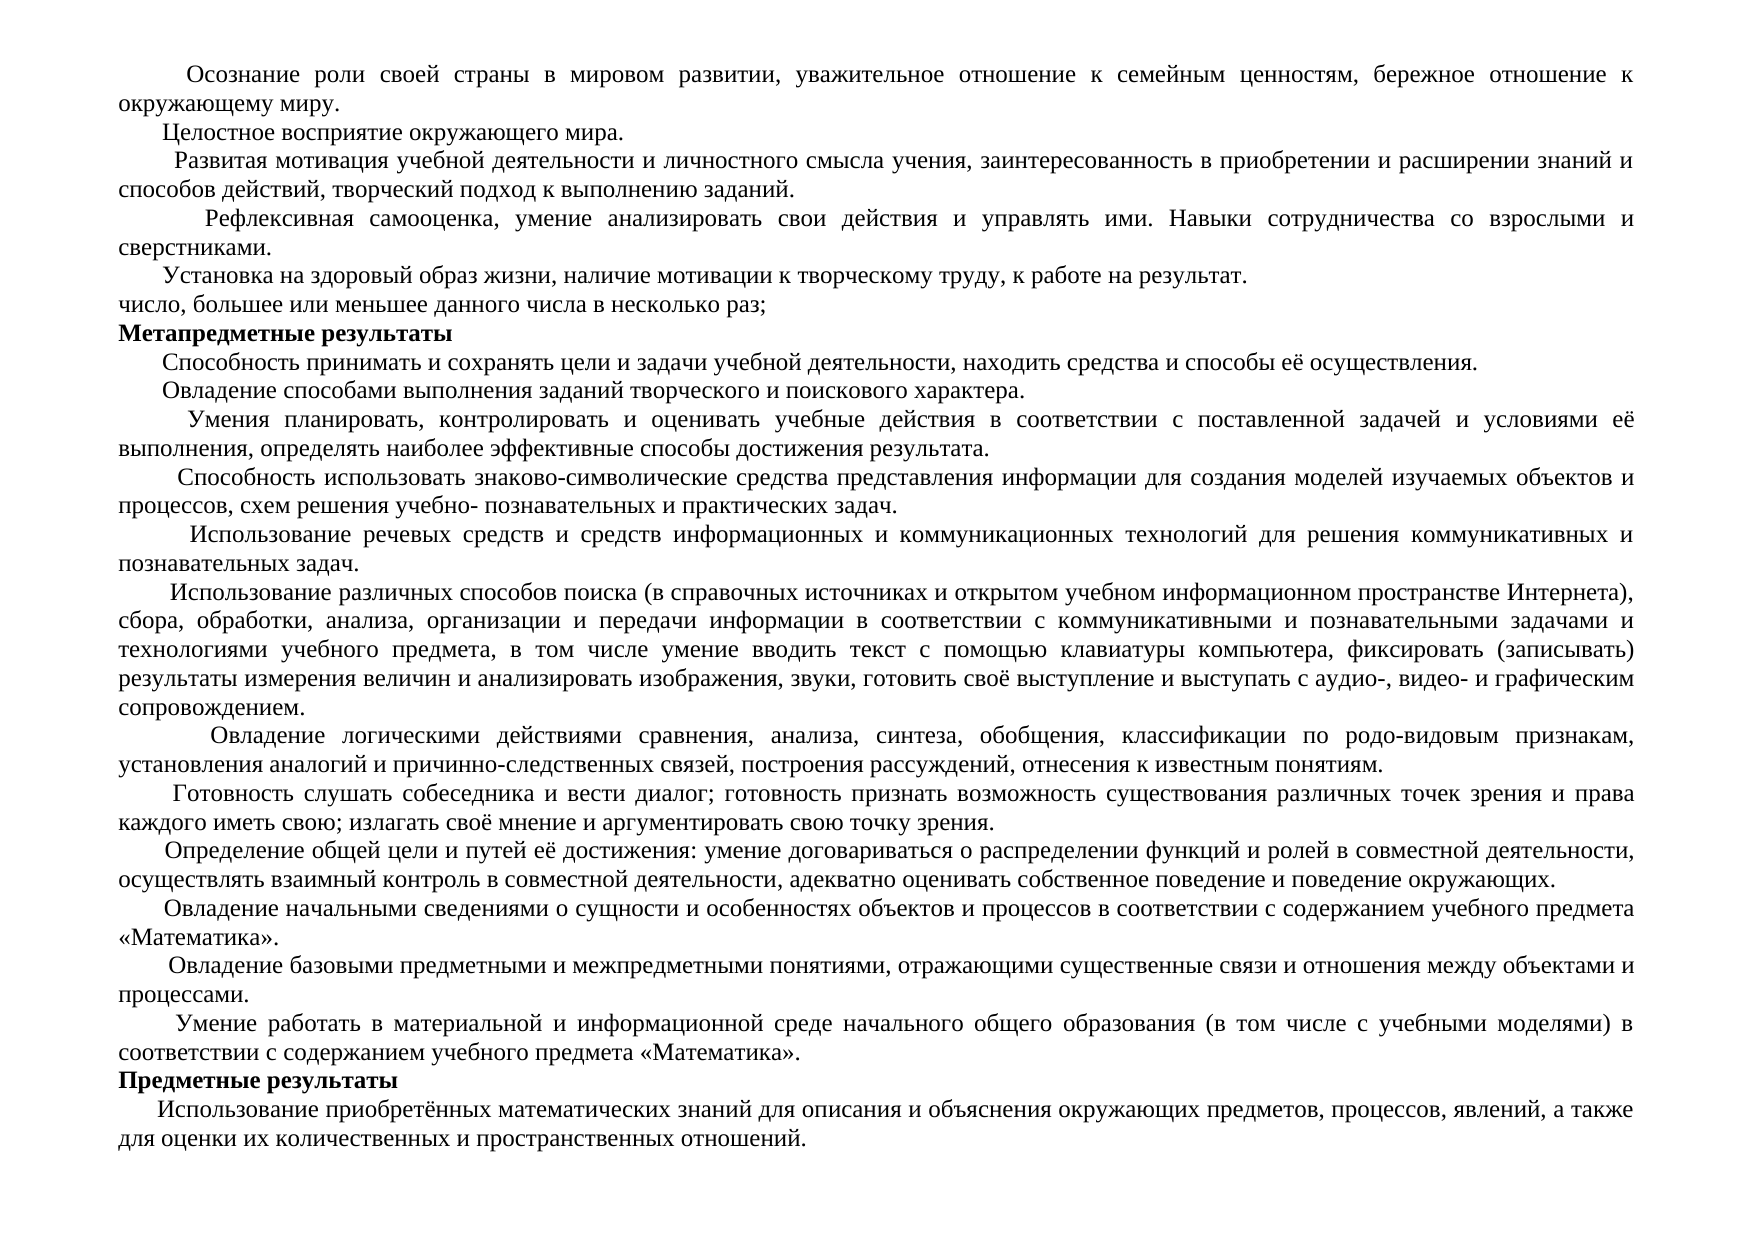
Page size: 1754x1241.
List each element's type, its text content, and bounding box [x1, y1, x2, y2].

text Установка на здоровый образ жизни, наличие мотивации к творческому труду, к работе на результат. [118, 260, 1636, 289]
text Осознание роли своей страны в мировом развитии, уважительное отношение к семейным ценностям, бережное отношение к окружающему миру. [118, 59, 1636, 117]
text Овладение базовыми предметными и межпредметными понятиями, отражающими существенные связи и отношения между объектами и процессами. [118, 950, 1636, 1008]
text Готовность слушать собеседника и вести диалог; готовность признать возможность существования различных точек зрения и права каждого иметь свою; излагать своё мнение и аргументировать свою точку зрения. [118, 778, 1636, 835]
text Использование речевых средств и средств информационных и коммуникационных технологий для решения коммуникативных и познавательных задач. [118, 519, 1636, 577]
text Способность использовать знаково-символические средства представления информации для создания моделей изучаемых объектов и процессов, схем решения учебно- познавательных и практических задач. [118, 462, 1636, 519]
text число, большее или меньшее данного числа в несколько раз; [118, 289, 1636, 318]
text Использование приобретённых математических знаний для описания и объяснения окружающих предметов, процессов, явлений, а также для оценки их количественных и пространственных отношений. [118, 1094, 1636, 1152]
text Овладение способами выполнения заданий творческого и поискового характера. [118, 375, 1636, 404]
text Умения планировать, контролировать и оценивать учебные действия в соответствии с поставленной задачей и условиями её выполнения, определять наиболее эффективные способы достижения результата. [118, 404, 1636, 462]
text Развитая мотивация учебной деятельности и личностного смысла учения, заинтересованность в приобретении и расширении знаний и способов действий, творческий подход к выполнению заданий. [118, 145, 1636, 203]
text Овладение логическими действиями сравнения, анализа, синтеза, обобщения, классификации по родо-видовым признакам, установления аналогий и причинно-следственных связей, построения рассуждений, отнесения к известным понятиям. [118, 720, 1636, 778]
text Овладение начальными сведениями о сущности и особенностях объектов и процессов в соответствии с содержанием учебного предмета «Математика». [118, 893, 1636, 950]
text Целостное восприятие окружающего мира. [118, 117, 1636, 145]
text Рефлексивная самооценка, умение анализировать свои действия и управлять ими. Навыки сотрудничества со взрослыми и сверстниками. [118, 203, 1636, 260]
text Метапредметные результаты [118, 318, 1636, 347]
text Предметные результаты [118, 1065, 1636, 1094]
text Способность принимать и сохранять цели и задачи учебной деятельности, находить средства и способы её осуществления. [118, 347, 1636, 375]
text Определение общей цели и путей её достижения: умение договариваться о распределении функций и ролей в совместной деятельности, осуществлять взаимный контроль в совместной деятельности, адекватно оценивать собственное поведение и поведение окружающих. [118, 835, 1636, 893]
text Умение работать в материальной и информационной среде начального общего образования (в том числе с учебными моделями) в соответствии с содержанием учебного предмета «Математика». [118, 1008, 1636, 1065]
text Использование различных способов поиска (в справочных источниках и открытом учебном информационном пространстве Интернета), сбора, обработки, анализа, организации и передачи информации в соответствии с коммуникативными и познавательными задачами и технологиями учебного предмета, в том числе умение вводить текст с помощью клавиатуры компьютера, фиксировать (записывать) результаты измерения величин и анализировать изображения, звуки, готовить своё выступление и выступать с аудио-, видео- и графическим сопровождением. [118, 577, 1636, 720]
